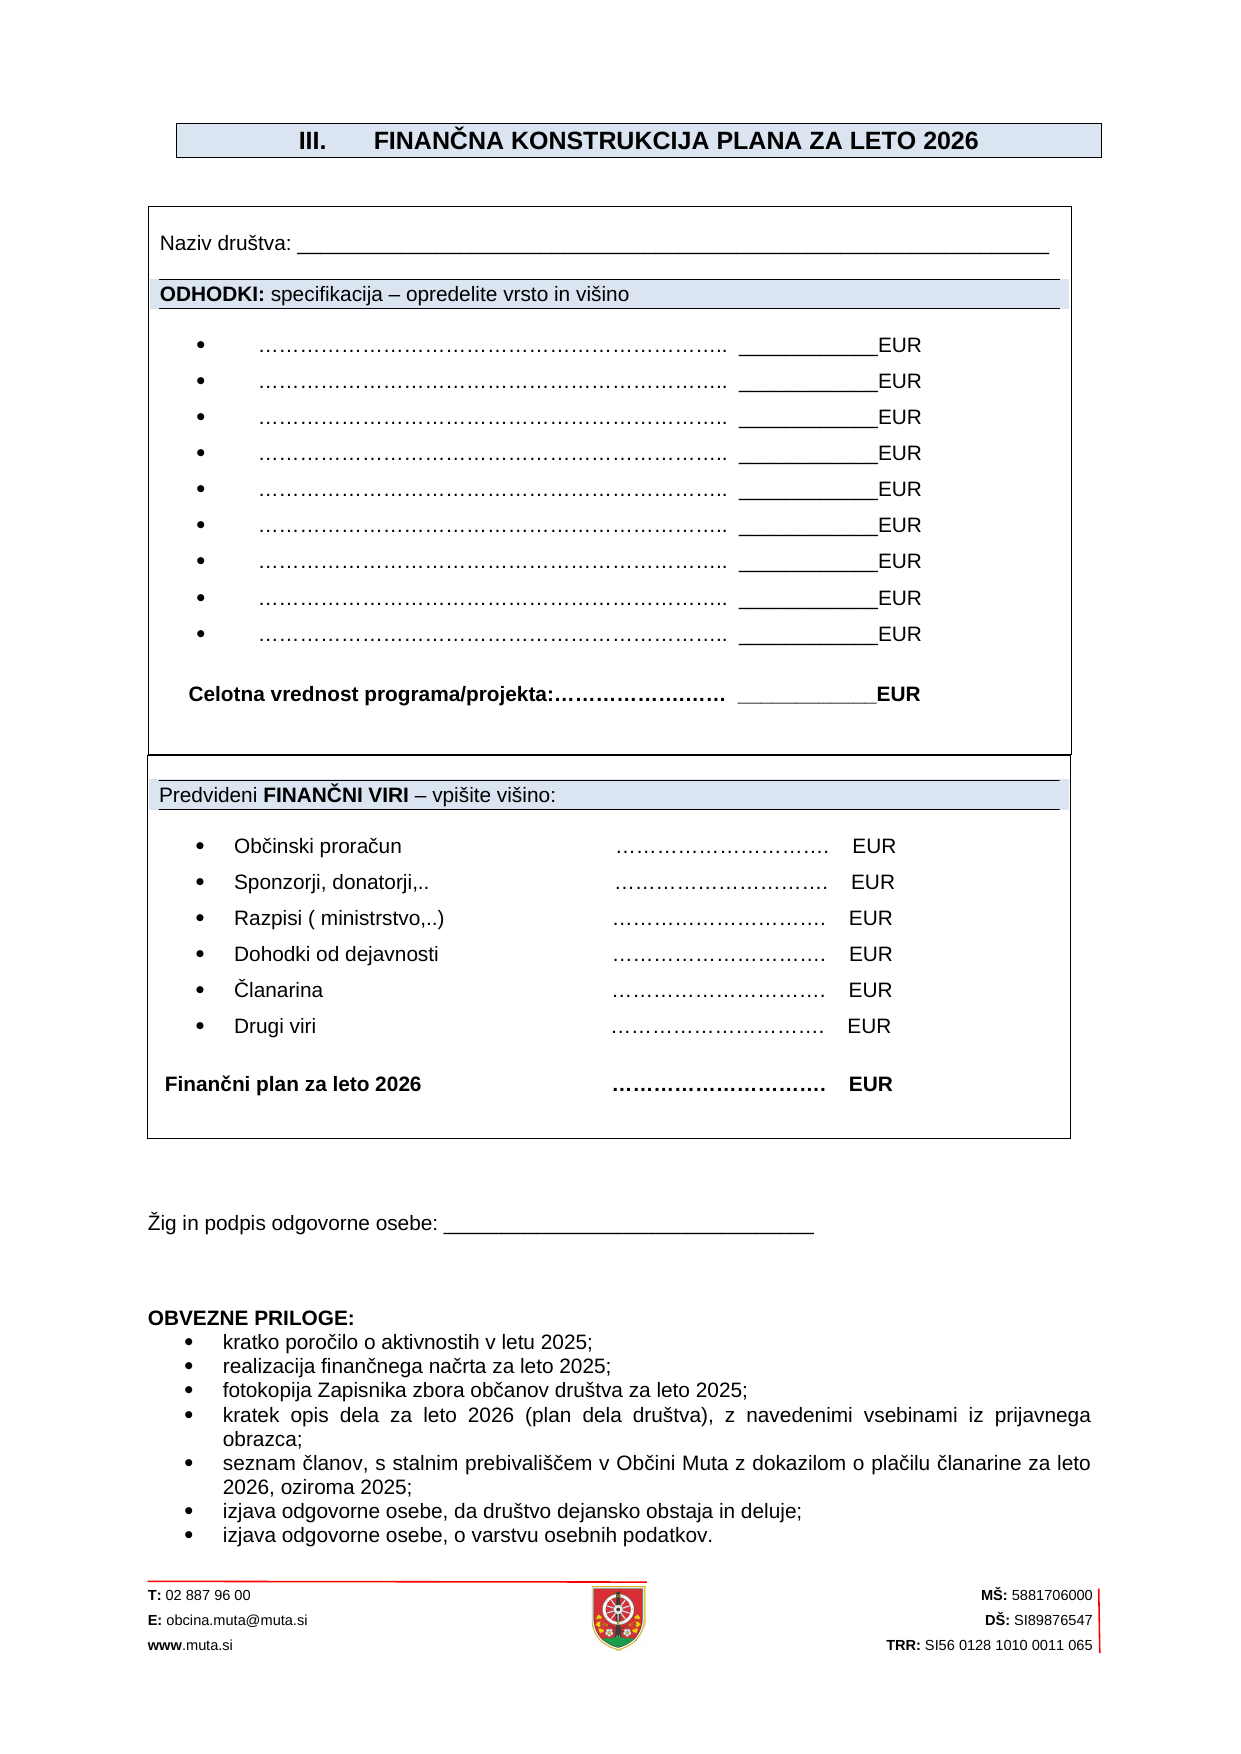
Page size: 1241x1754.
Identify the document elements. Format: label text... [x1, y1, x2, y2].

list kratko poročilo o aktivnostih v letu 2025; [185, 1330, 1092, 1354]
list kratek opis dela za leto 2026 (plan dela društva), z navedenimi vsebinami iz prijavnega obrazca; [185, 1402, 1092, 1450]
list FINANČNA KONSTRUKCIJA PLANA ZA LETO 2026 [177, 124, 1101, 157]
list seznam članov, s stalnim prebivališčem v Občini Muta z dokazilom o plačilu članarine za leto 2026, oziroma 2025; [185, 1450, 1092, 1498]
list izjava odgovorne osebe, da društvo dejansko obstaja in deluje; [185, 1498, 1092, 1522]
list fotokopija Zapisnika zbora občanov društva za leto 2025; [185, 1378, 1092, 1402]
list realizacija finančnega načrta za leto 2025; [185, 1354, 1092, 1378]
text Žig in podpis odgovorne osebe: ________________________________ [148, 1210, 1092, 1234]
table_header Predvideni FINANČNI VIRI – vpišite višino: Občinski proračun …………………………. EUR Sponzorji, donatorji,.. …………………………. EUR Razpisi ( ministrstvo,..) …………………………. EUR Dohodki od dejavnosti …………………………. EUR Članarina …………………………. EUR Drugi viri …………………………. EUR Finančni plan za leto 2026 …………………………. EUR [148, 756, 1070, 1137]
picture [591, 1586, 646, 1651]
table_header Naziv društva: _________________________________________________________________ ODHODKI: specifikacija – opredelite vrsto in višino ………………………………………………………….. ____________EUR ………………………………………………………….. ____________EUR ………………………………………………………….. ____________EUR ………………………………………………………….. ____________EUR ………………………………………………………….. ____________EUR ………………………………………………………….. ____________EUR ………………………………………………………….. ____________EUR ………………………………………………………….. ____________EUR ………………………………………………………….. ____________EUR Celotna vrednost programa/projekta:……………….…… ____________EUR [149, 207, 1071, 753]
text OBVEZNE PRILOGE: [148, 1306, 1092, 1330]
list izjava odgovorne osebe, o varstvu osebnih podatkov. [185, 1522, 1092, 1547]
